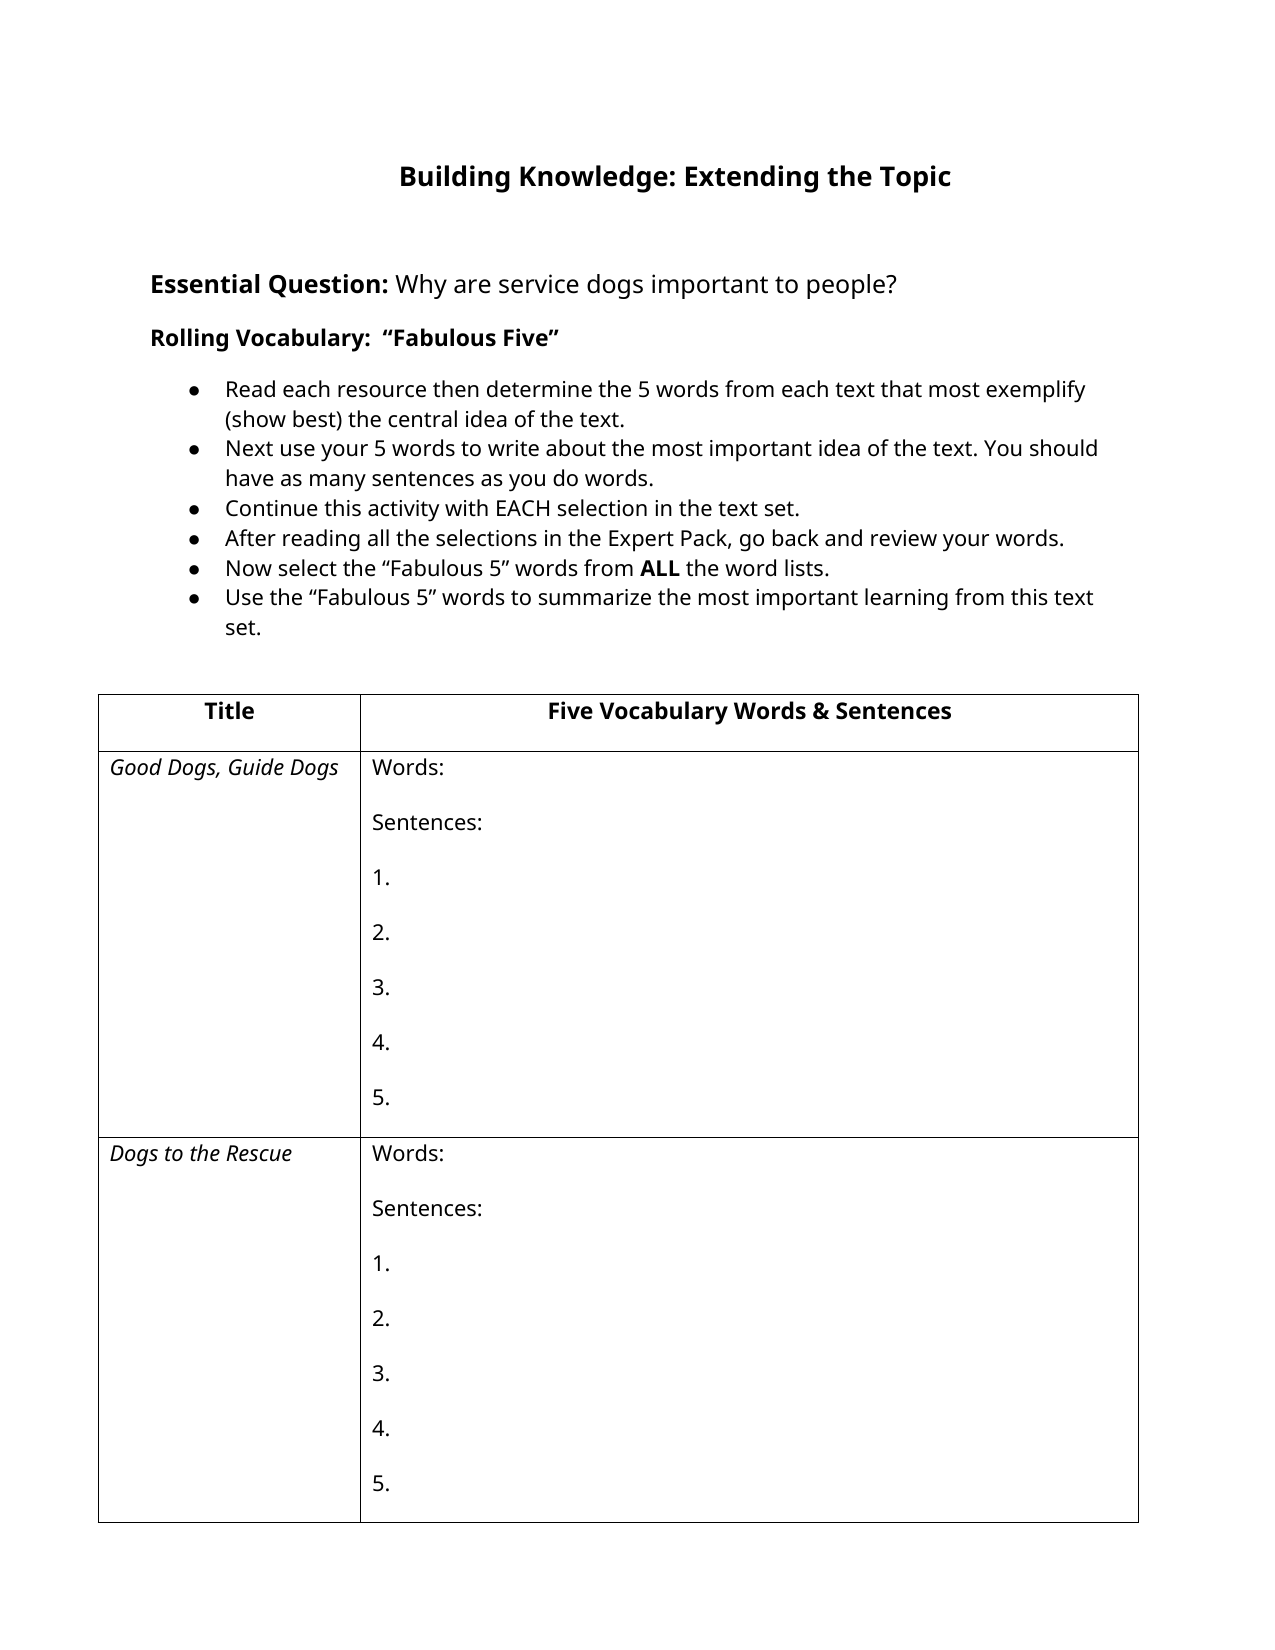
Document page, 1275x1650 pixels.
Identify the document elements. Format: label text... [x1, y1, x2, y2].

table_cell Good Dogs, Guide Dogs [99, 752, 360, 1137]
text Rolling Vocabulary: “Fabulous Five” [150, 322, 1125, 353]
list Now select the “Fabulous 5” words from ALL the word lists. [187, 553, 1125, 582]
list Continue this activity with EACH selection in the text set. [187, 493, 1125, 523]
text Building Knowledge: Extending the Topic [150, 157, 1200, 194]
table_cell Words: Sentences: 1. 2. 3. 4. 5. [361, 752, 1138, 1137]
table_cell Dogs to the Rescue [99, 1138, 360, 1522]
table_header Title [99, 695, 360, 751]
text Essential Question: Why are service dogs important to people? [150, 267, 1200, 301]
list Next use your 5 words to write about the most important idea of the text. You should have as many sentences as you do words. [187, 433, 1125, 493]
table_header Five Vocabulary Words & Sentences [361, 695, 1138, 751]
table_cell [361, 1138, 1138, 1522]
list Use the “Fabulous 5” words to summarize the most important learning from this text set. [187, 582, 1125, 642]
list After reading all the selections in the Expert Pack, go back and review your words. [187, 523, 1125, 553]
list Read each resource then determine the 5 words from each text that most exemplify (show best) the central idea of the text. [187, 374, 1125, 433]
